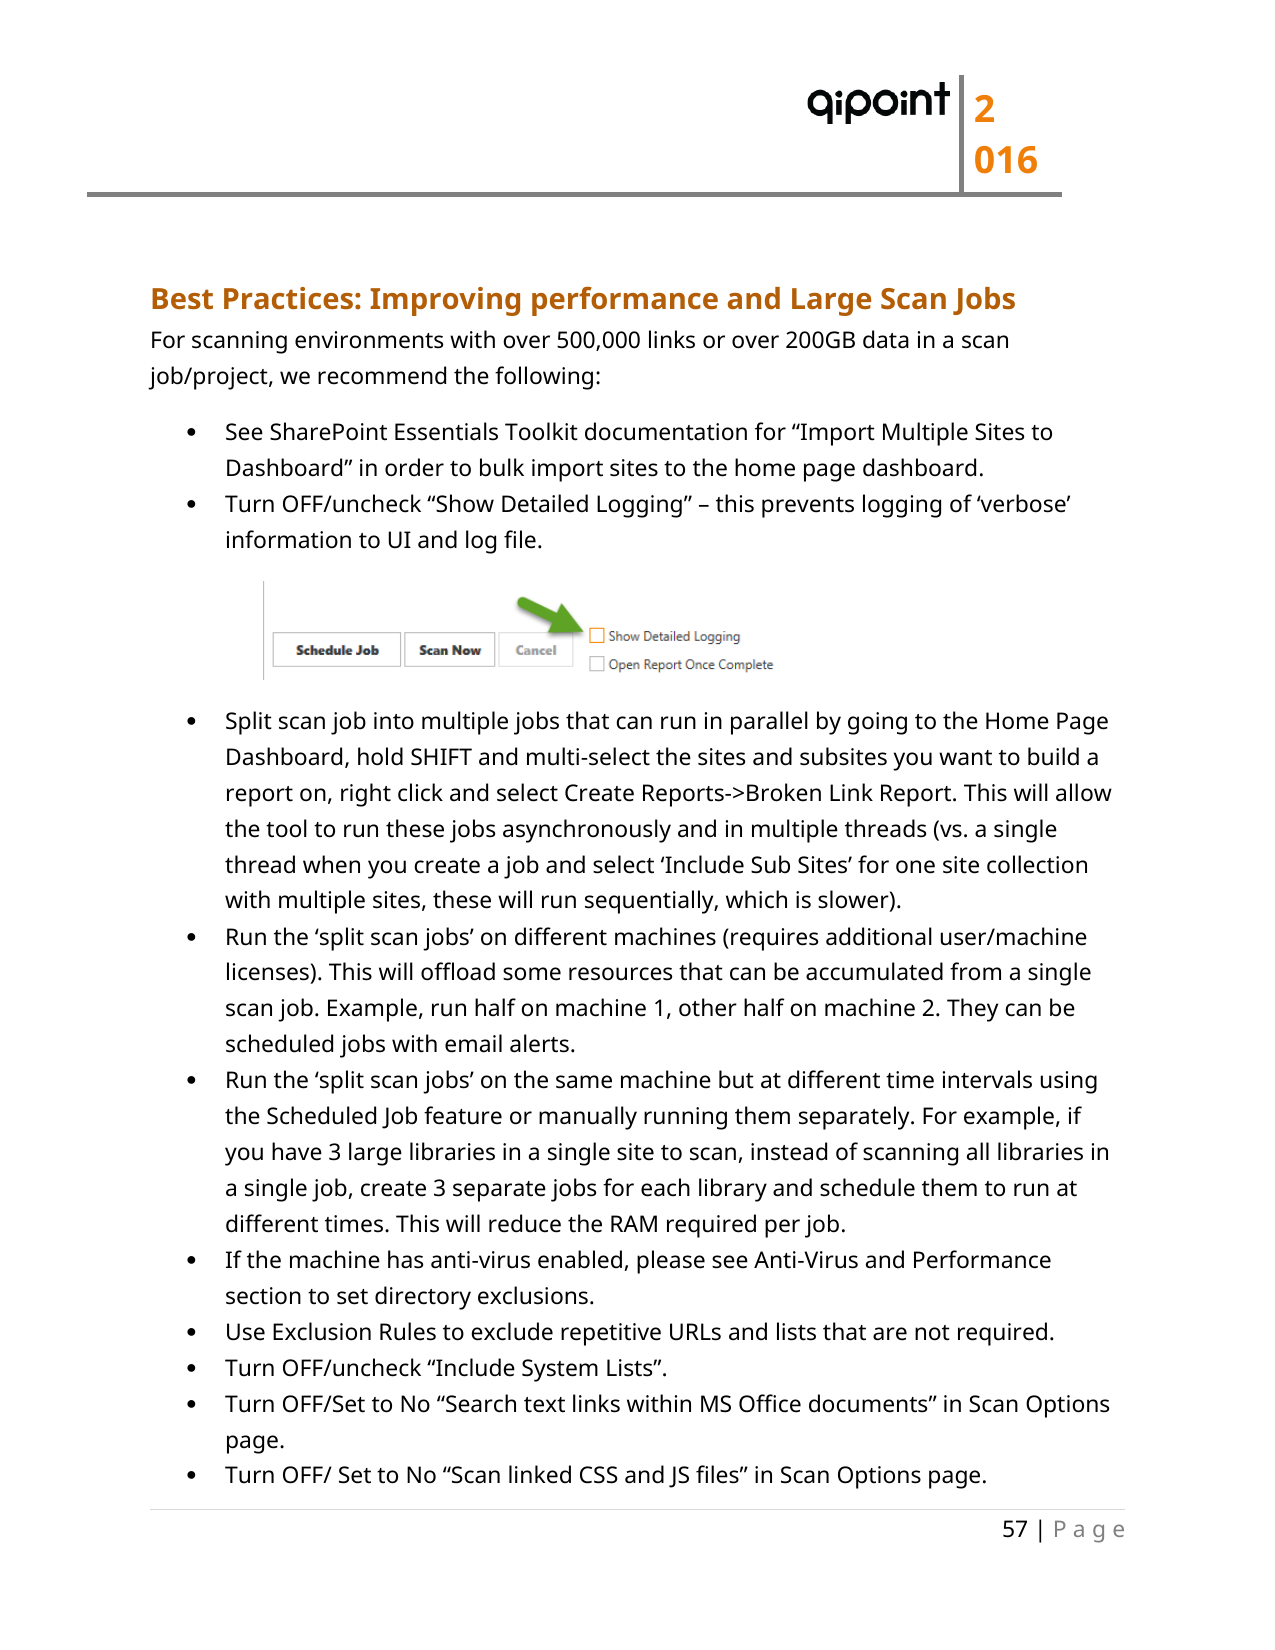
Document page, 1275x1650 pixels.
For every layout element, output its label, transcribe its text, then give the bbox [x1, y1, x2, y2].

list If the machine has anti-virus enabled, please see Anti-Virus and Performance section to set directory exclusions. [187, 1244, 1125, 1311]
list Turn OFF/ Set to No “Scan linked CSS and JS files” in Scan Options page. [187, 1459, 1125, 1491]
list Turn OFF/uncheck “Show Detailed Logging” – this prevents logging of ‘verbose’ information to UI and log file. [187, 488, 1125, 555]
list Turn OFF/Set to No “Search text links within MS Office documents” in Scan Options page. [187, 1388, 1125, 1455]
list Run the ‘split scan jobs’ on different machines (requires additional user/machine licenses). This will offload some resources that can be accumulated from a single scan job. Example, run half on machine 1, other half on machine 2. They can be scheduled jobs with email alerts. [187, 920, 1125, 1059]
list Turn OFF/uncheck “Include System Lists”. [187, 1352, 1125, 1383]
list See SharePoint Essentials Toolkit documentation for “Import Multiple Sites to Dashboard” in order to bulk import sites to the home page dashboard. [187, 416, 1125, 483]
picture [807, 82, 950, 124]
subtitle Best Practices: Improving performance and Large Scan Jobs [150, 278, 1125, 318]
list Split scan job into multiple jobs that can run in parallel by going to the Home Page Dashboard, hold SHIFT and multi-select the sites and subsites you want to build a report on, right click and select Create Reports->Broken Link Report. This will allow the tool to run these jobs asynchronously and in multiple threads (vs. a single thread when you create a job and select ‘Include Sub Sites’ for one site collection with multiple sites, these will run sequentially, which is slower). [187, 705, 1125, 916]
list Run the ‘split scan jobs’ on the same machine but at different time intervals using the Scheduled Job feature or manually running them separately. For example, if you have 3 large libraries in a single site to scan, instead of scanning all libraries in a single job, create 3 separate jobs for each library and schedule them to run at different times. This will reduce the RAM required per job. [187, 1064, 1125, 1239]
text For scanning environments with over 500,000 links or over 200GB data in a scan job/project, we recommend the following: [150, 324, 1125, 391]
picture [262, 581, 811, 680]
list Use Exclusion Rules to exclude repetitive URLs and lists that are not required. [187, 1316, 1125, 1347]
